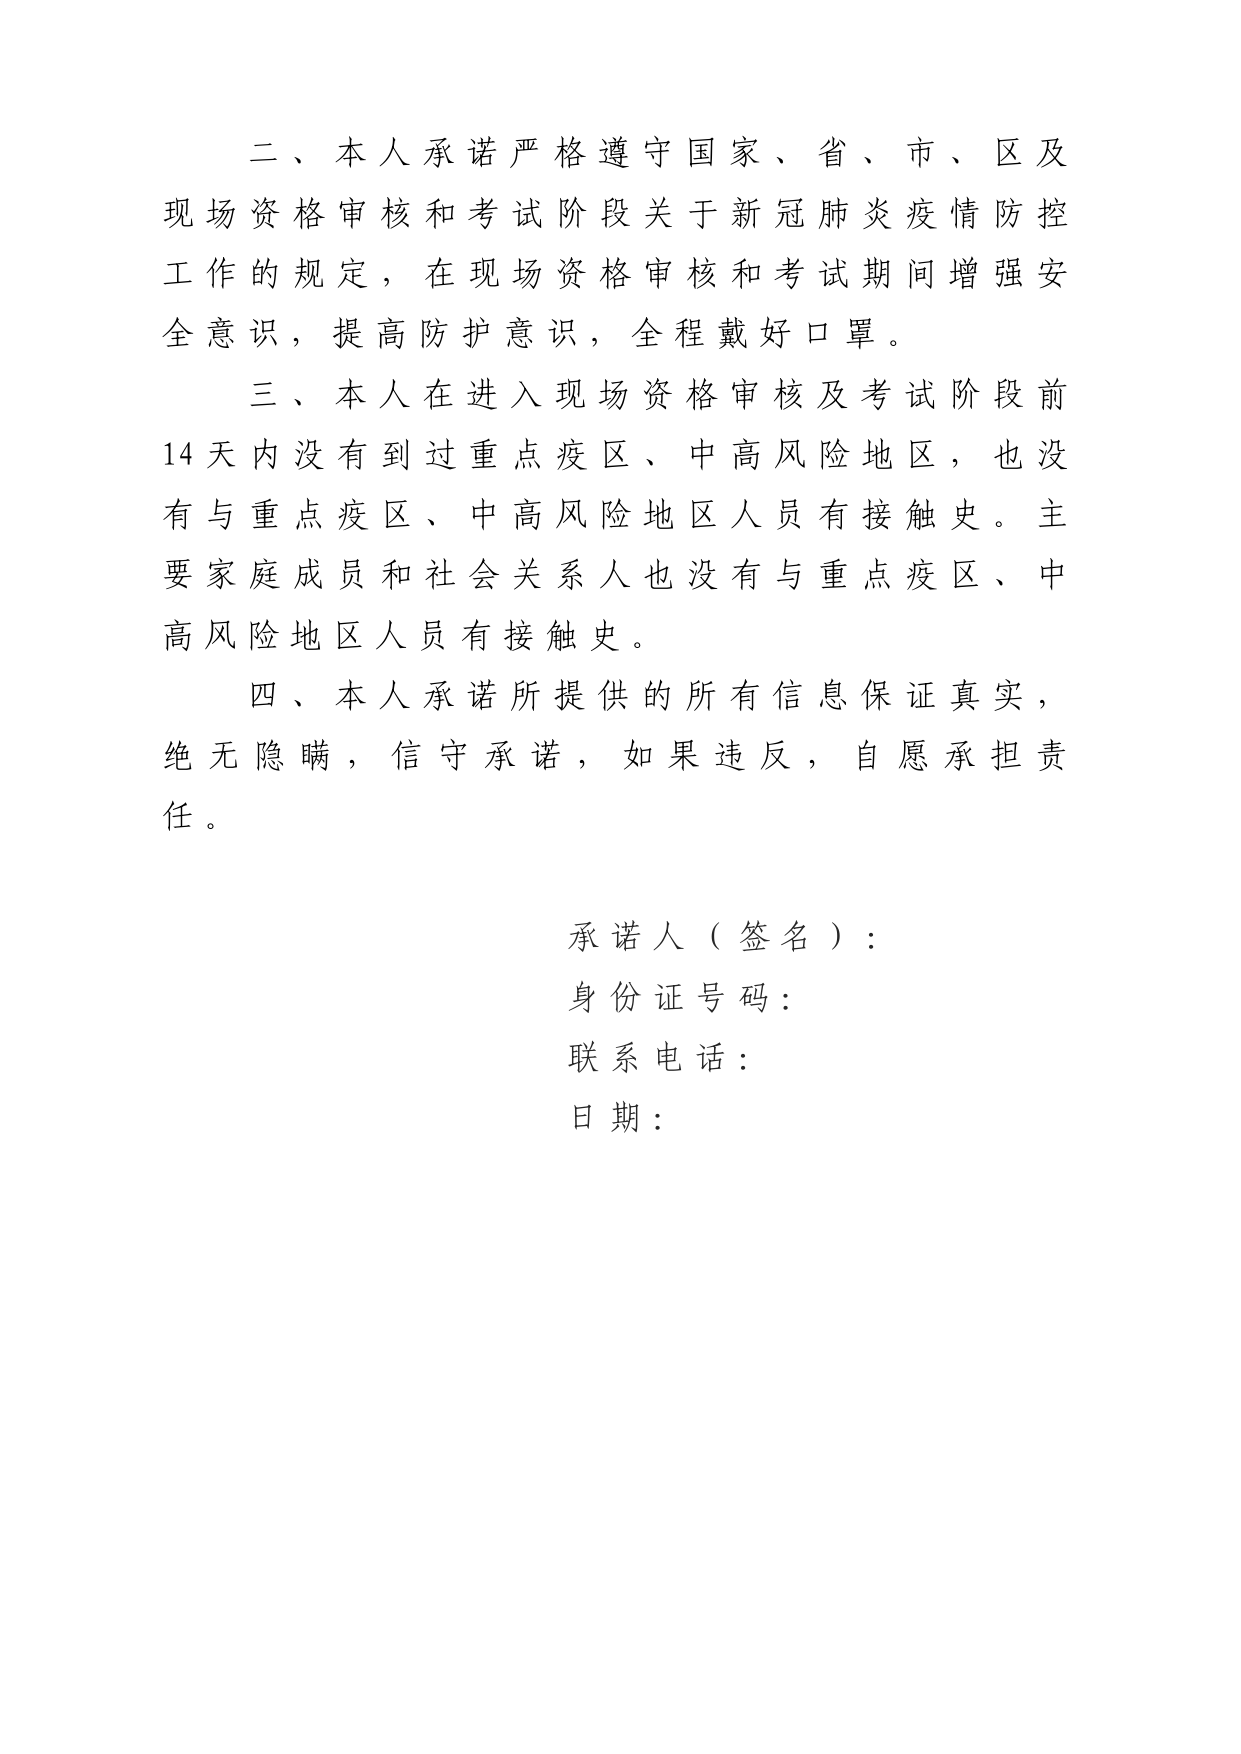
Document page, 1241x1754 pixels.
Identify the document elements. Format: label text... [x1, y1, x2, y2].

list 四、本人承诺所提供的所有信息保证真实，绝无隐瞒，信守承诺，如果违反，自愿承担责任。 [161, 663, 1079, 844]
list 日期： [161, 1085, 1079, 1146]
list 二、本人承诺严格遵守国家、省、市、区及现场资格审核和考试阶段关于新冠肺炎疫情防控工作的规定，在现场资格审核和考试期间增强安全意识，提高防护意识，全程戴好口罩。 [161, 120, 1079, 361]
list 三、本人在进入现场资格审核及考试阶段前14天内没有到过重点疫区、中高风险地区，也没有与重点疫区、中高风险地区人员有接触史。主要家庭成员和社会关系人也没有与重点疫区、中高风险地区人员有接触史。 [161, 361, 1079, 663]
list 身份证号码： [161, 964, 1079, 1025]
list 联系电话： [161, 1025, 1079, 1085]
list 承诺人（签名）： [161, 904, 1079, 964]
